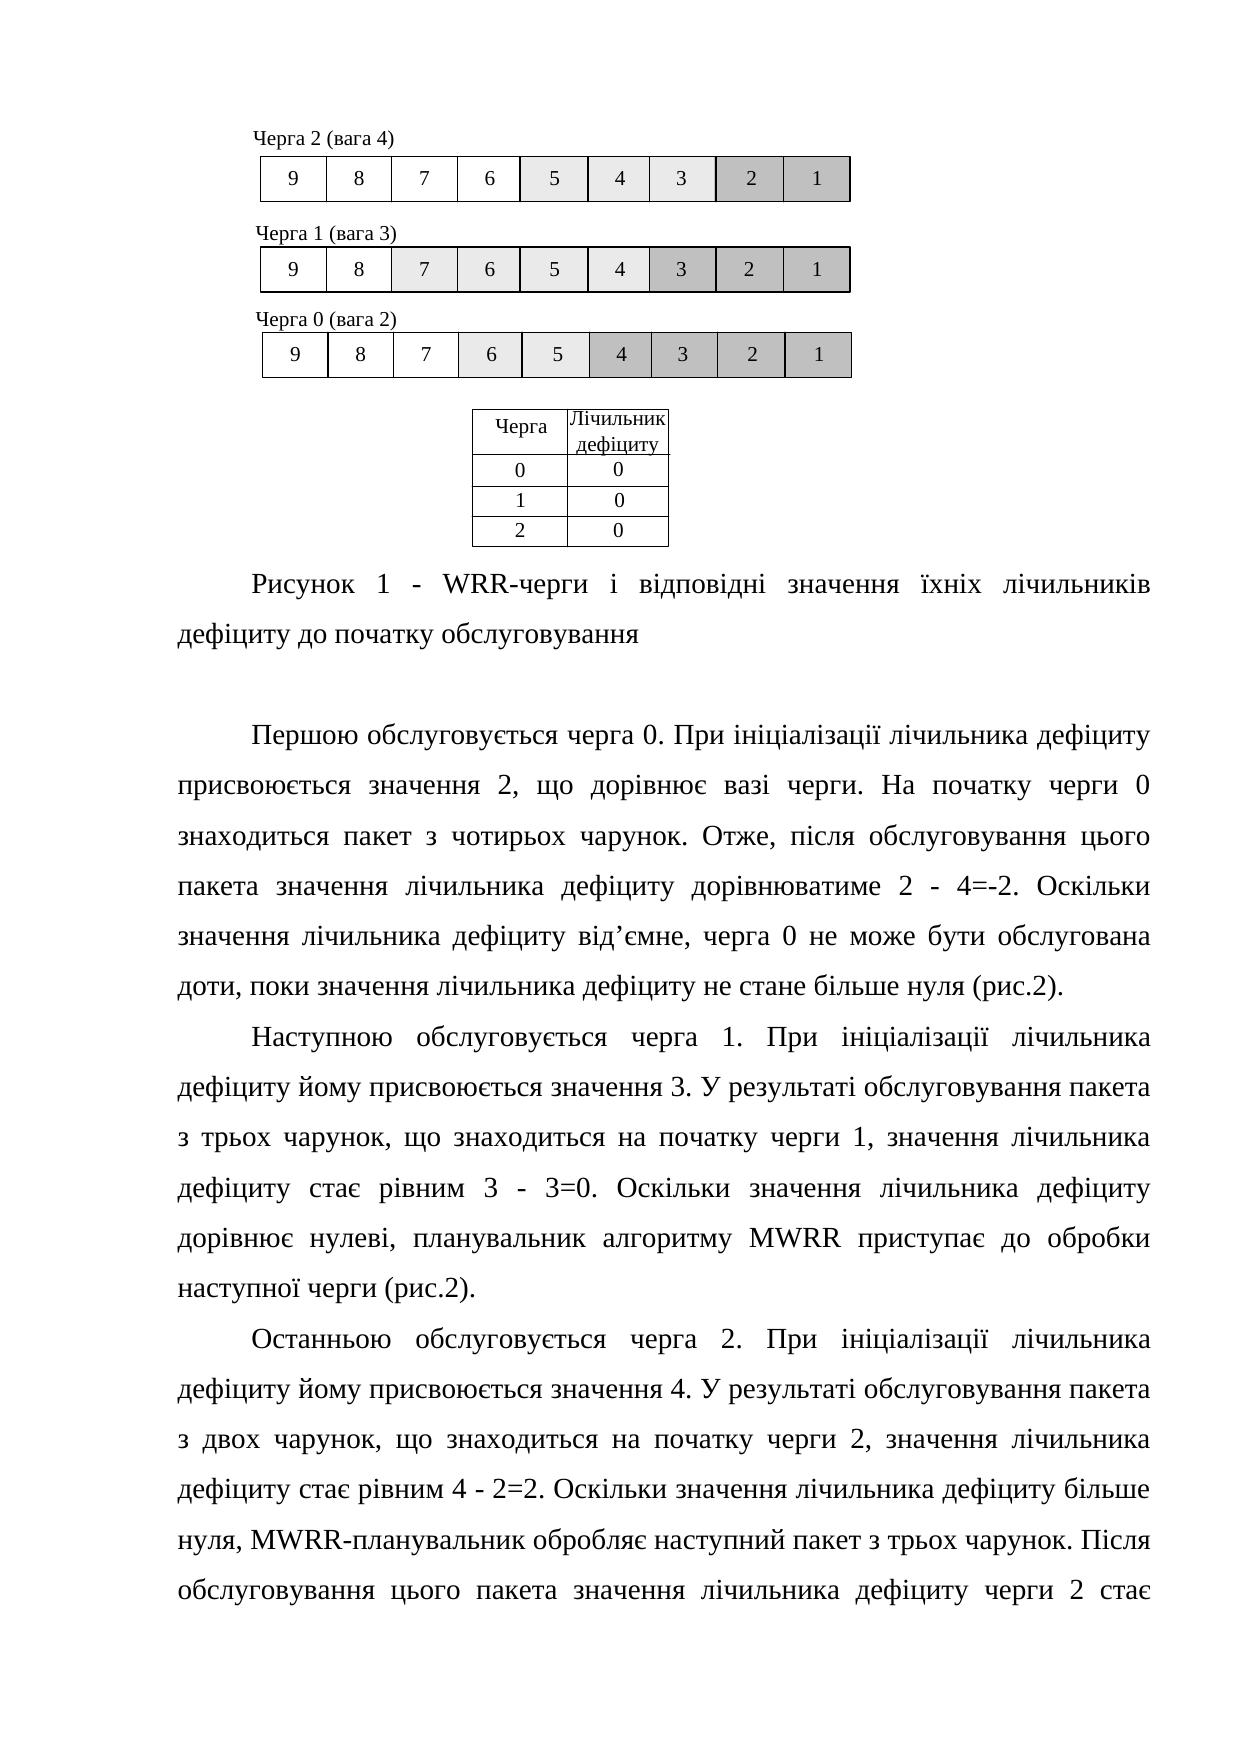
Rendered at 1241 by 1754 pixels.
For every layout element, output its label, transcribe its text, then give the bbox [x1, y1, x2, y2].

text Наступною обслуговується черга 1. При ініціалізації лічильника дефіциту йому присвоюється значення 3. У результаті обслуговування пакета з трьох чарунок, що знаходиться на початку черги 1, значення лічильника дефіциту стає рівним 3 - 3=0. Оскільки значення лічильника дефіциту дорівнює нулеві, планувальник алгоритму MWRR приступає до обробки наступної черги (рис.2). [177, 1019, 1152, 1304]
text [177, 1321, 1152, 1606]
text Першою обслуговується черга 0. При ініціалізації лічильника дефіциту присвоюється значення 2, що дорівнює вазі черги. На початку черги 0 знаходиться пакет з чотирьох чарунок. Отже, після обслуговування цього пакета значення лічильника дефіциту дорівнюватиме 2 - 4=-2. Оскільки значення лічильника дефіциту від’ємне, черга 0 не може бути обслугована доти, поки значення лічильника дефіциту не стане більше нуля (рис.2). [177, 717, 1152, 1002]
text Рисунок 1 - WRR-черги і відповідні значення їхніх лічильників дефіциту до початку обслуговування [177, 566, 1152, 650]
